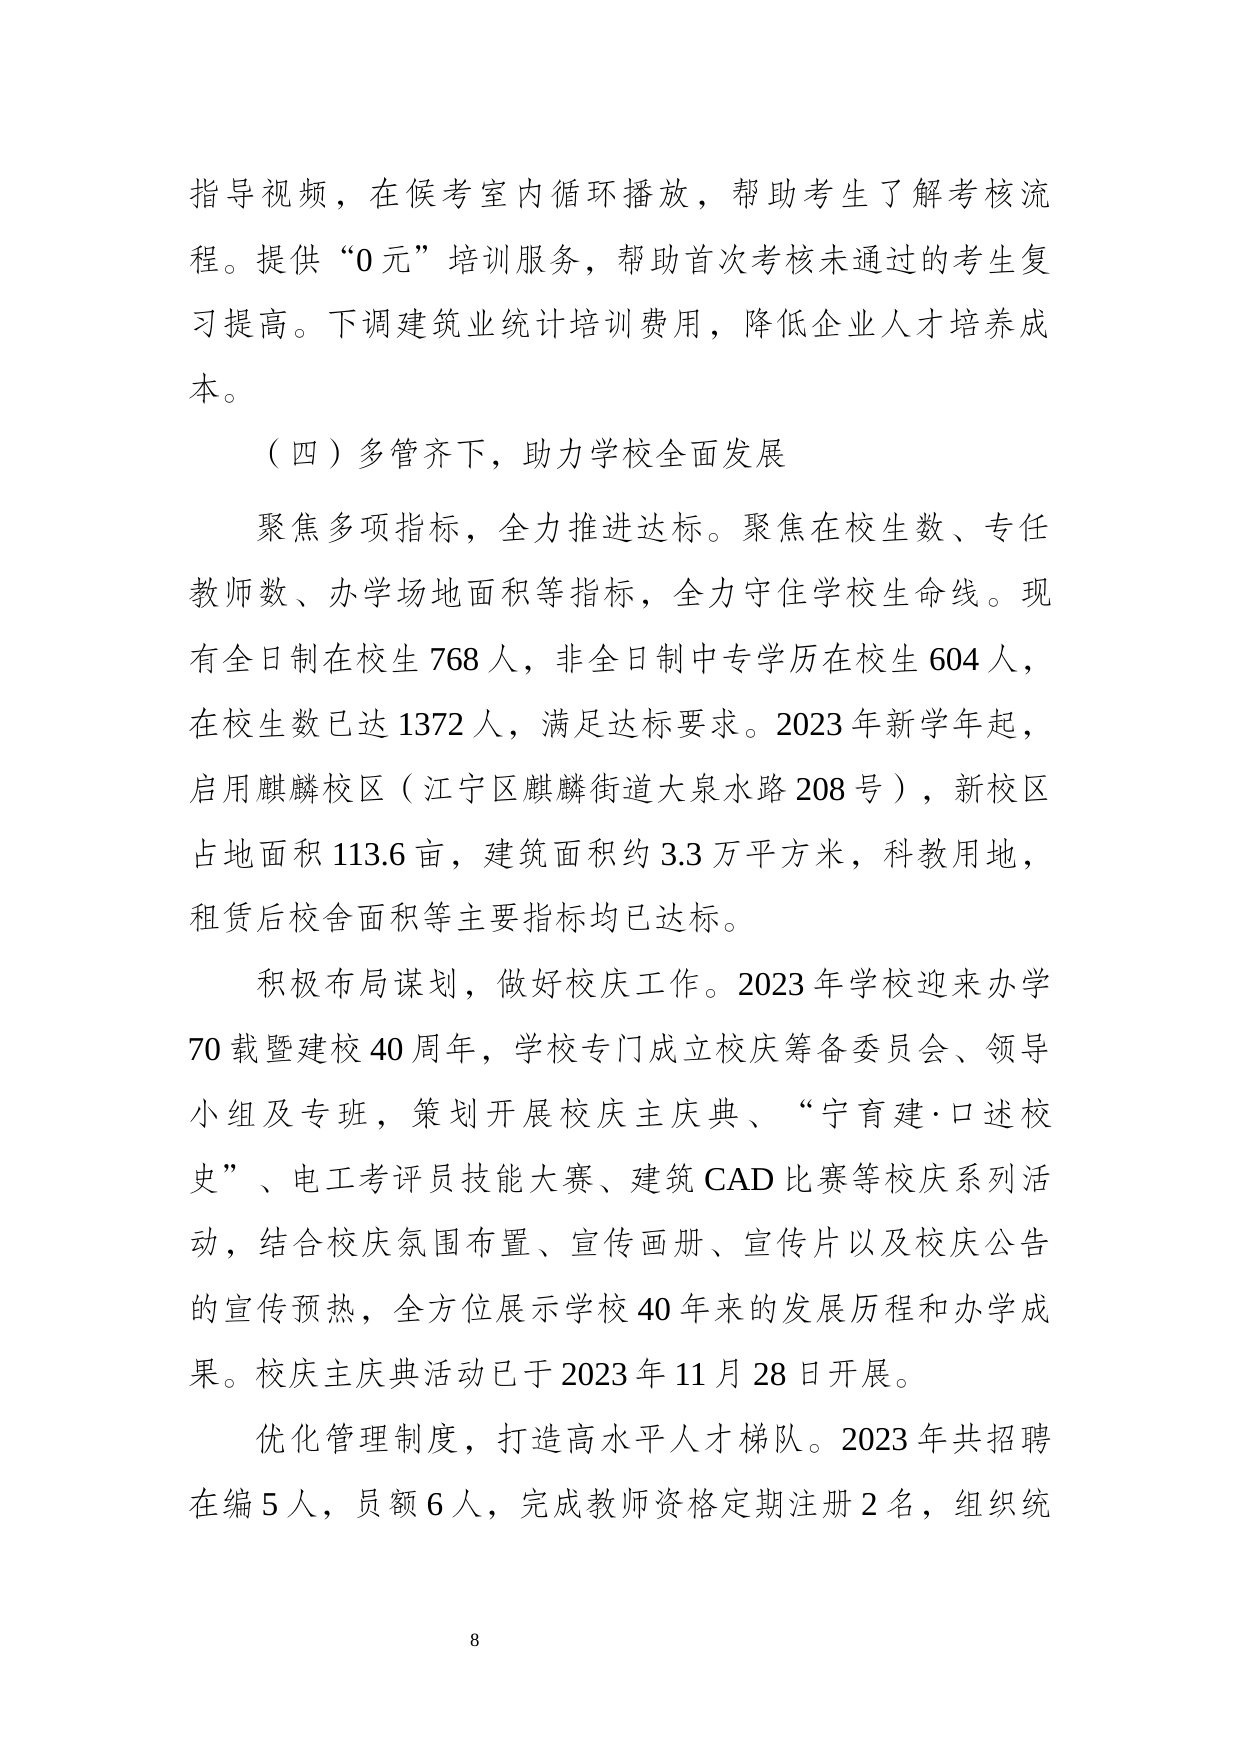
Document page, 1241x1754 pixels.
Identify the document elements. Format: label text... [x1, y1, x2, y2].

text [187, 1406, 1053, 1536]
text （四）多管齐下，助力学校全面发展 [187, 422, 1053, 487]
text 聚焦多项指标，全力推进达标。聚焦在校生数、专任教师数、办学场地面积等指标，全力守住学校生命线。现有全日制在校生768人，非全日制中专学历在校生604人，在校生数已达1372人，满足达标要求。2023年新学年起，启用麒麟校区（江宁区麒麟街道大泉水路208号），新校区占地面积113.6亩，建筑面积约3.3万平方米，科教用地，租赁后校舍面积等主要指标均已达标。 [187, 496, 1053, 951]
text 积极布局谋划，做好校庆工作。2023年学校迎来办学70载暨建校40周年，学校专门成立校庆筹备委员会、领导小组及专班，策划开展校庆主庆典、“宁育建·口述校史”、电工考评员技能大赛、建筑CAD比赛等校庆系列活动，结合校庆氛围布置、宣传画册、宣传片以及校庆公告的宣传预热，全方位展示学校40年来的发展历程和办学成果。校庆主庆典活动已于2023年11月28日开展。 [187, 951, 1053, 1406]
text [187, 162, 1053, 422]
